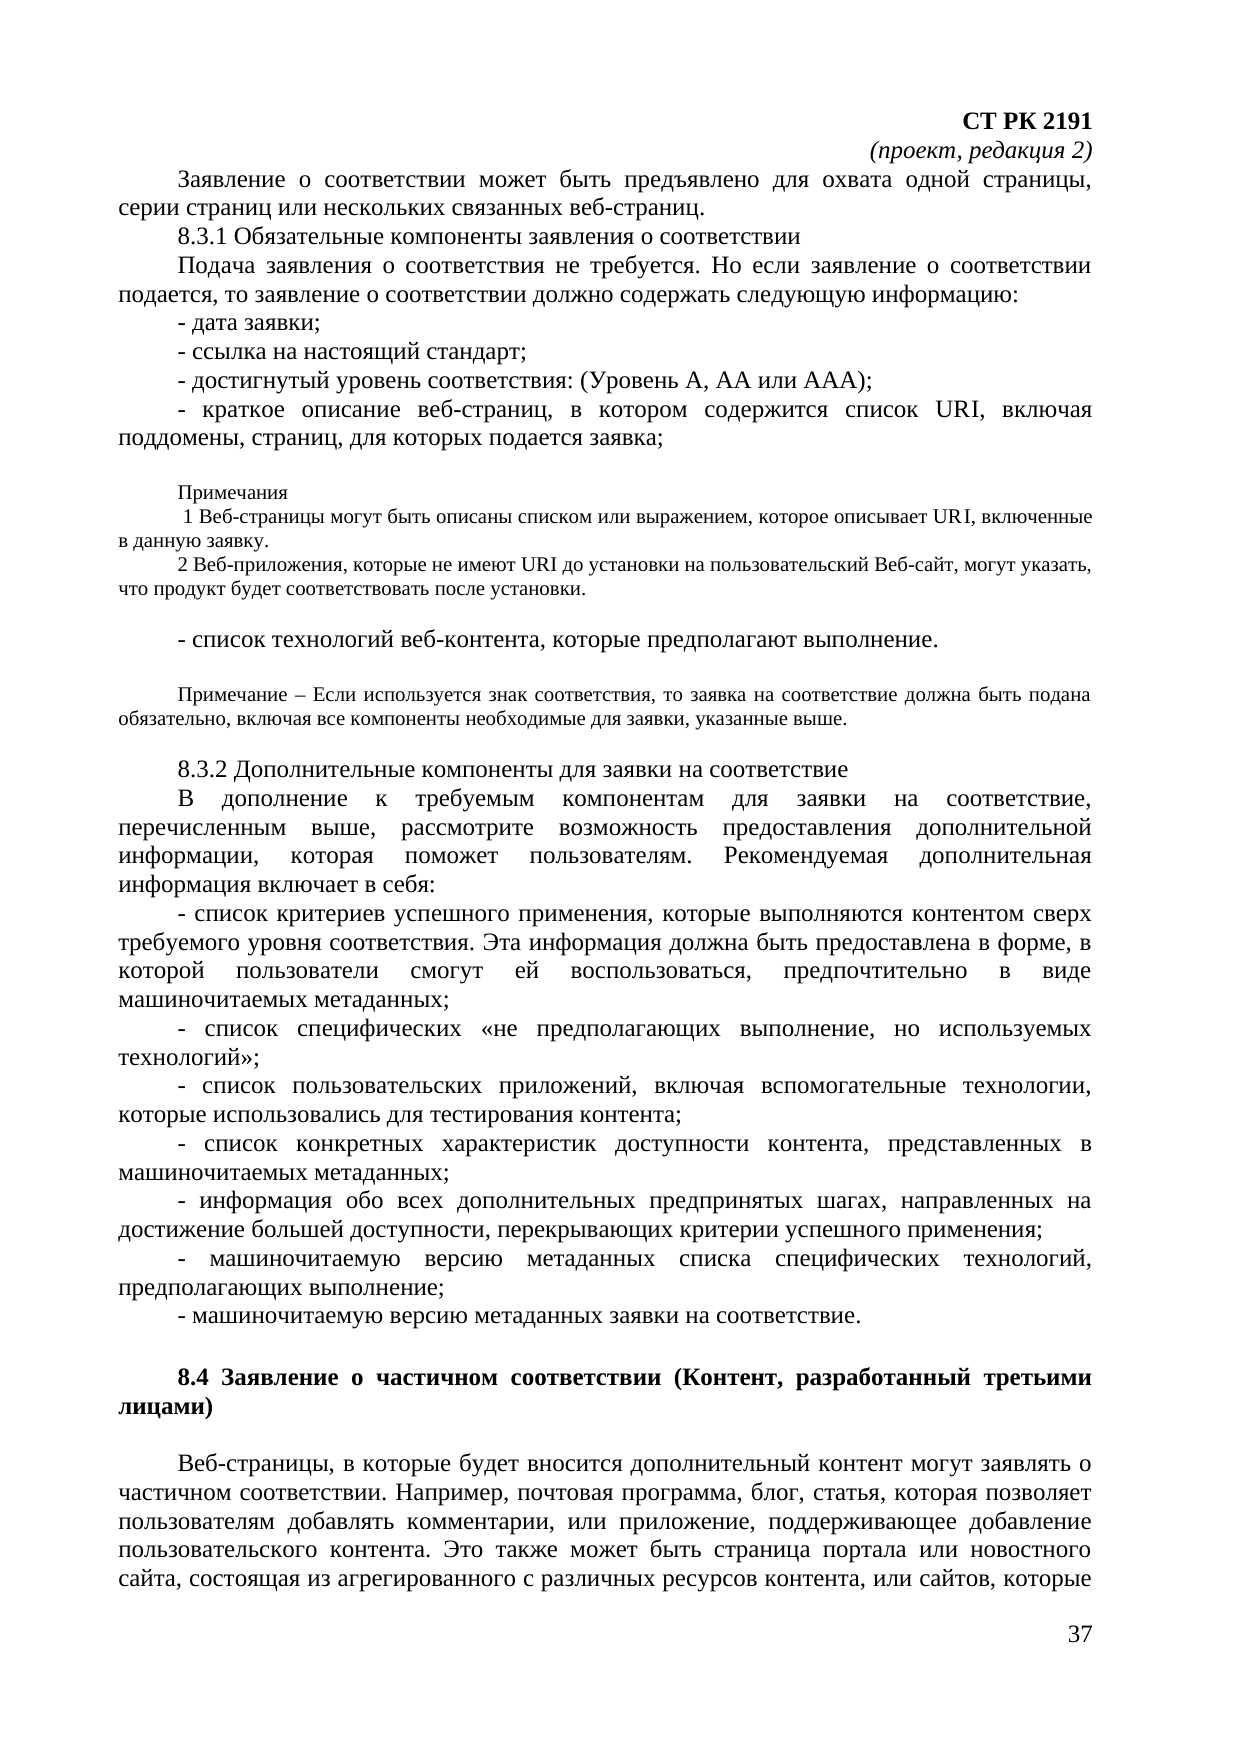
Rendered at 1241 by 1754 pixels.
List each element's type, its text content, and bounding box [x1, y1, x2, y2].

text 8.3.1 Обязательные компоненты заявления о соответствии [118, 221, 1092, 250]
text - дата заявки; [118, 307, 1092, 336]
text 1 Веб-страницы могут быть описаны списком или выражением, которое описывает URI, включенные в данную заявку. [118, 504, 1092, 552]
text - машиночитаемую версию метаданных списка специфических технологий, предполагающих выполнение; [118, 1243, 1092, 1300]
text - список конкретных характеристик доступности контента, представленных в машиночитаемых метаданных; [118, 1128, 1092, 1185]
text Заявление о соответствии может быть предъявлено для охвата одной страницы, серии страниц или нескольких связанных веб-страниц. [118, 164, 1092, 221]
text - краткое описание веб-страниц, в котором содержится список URI, включая поддомены, страниц, для которых подается заявка; [118, 394, 1092, 451]
text - список технологий веб-контента, которые предполагают выполнение. [118, 624, 1092, 653]
text - информация обо всех дополнительных предпринятых шагах, направленных на достижение большей доступности, перекрывающих критерии успешного применения; [118, 1185, 1092, 1243]
text Примечание – Если используется знак соответствия, то заявка на соответствие должна быть подана обязательно, включая все компоненты необходимые для заявки, указанные выше. [118, 682, 1092, 730]
text 8.3.2 Дополнительные компоненты для заявки на соответствие [118, 754, 1092, 783]
text 2 Веб-приложения, которые не имеют URI до установки на пользовательский Веб-сайт, могут указать, что продукт будет соответствовать после установки. [118, 552, 1092, 600]
text - список пользовательских приложений, включая вспомогательные технологии, которые использовались для тестирования контента; [118, 1070, 1092, 1128]
text В дополнение к требуемым компонентам для заявки на соответствие, перечисленным выше, рассмотрите возможность предоставления дополнительной информации, которая поможет пользователям. Рекомендуемая дополнительная информация включает в себя: [118, 783, 1092, 898]
text - список критериев успешного применения, которые выполняются контентом сверх требуемого уровня соответствия. Эта информация должна быть предоставлена в форме, в которой пользователи смогут ей воспользоваться, предпочтительно в виде машиночитаемых метаданных; [118, 898, 1092, 1013]
text - список специфических «не предполагающих выполнение, но используемых технологий»; [118, 1013, 1092, 1070]
text Подача заявления о соответствия не требуется. Но если заявление о соответствии подается, то заявление о соответствии должно содержать следующую информацию: [118, 250, 1092, 307]
text - машиночитаемую версию метаданных заявки на соответствие. [118, 1300, 1092, 1329]
subtitle 8.4 Заявление о частичном соответствии (Контент, разработанный третьими лицами) [118, 1362, 1092, 1419]
text - ссылка на настоящий стандарт; [118, 336, 1092, 365]
text Примечания [118, 480, 1092, 504]
text - достигнутый уровень соответствия: (Уровень А, АА или ААА); [118, 365, 1092, 394]
